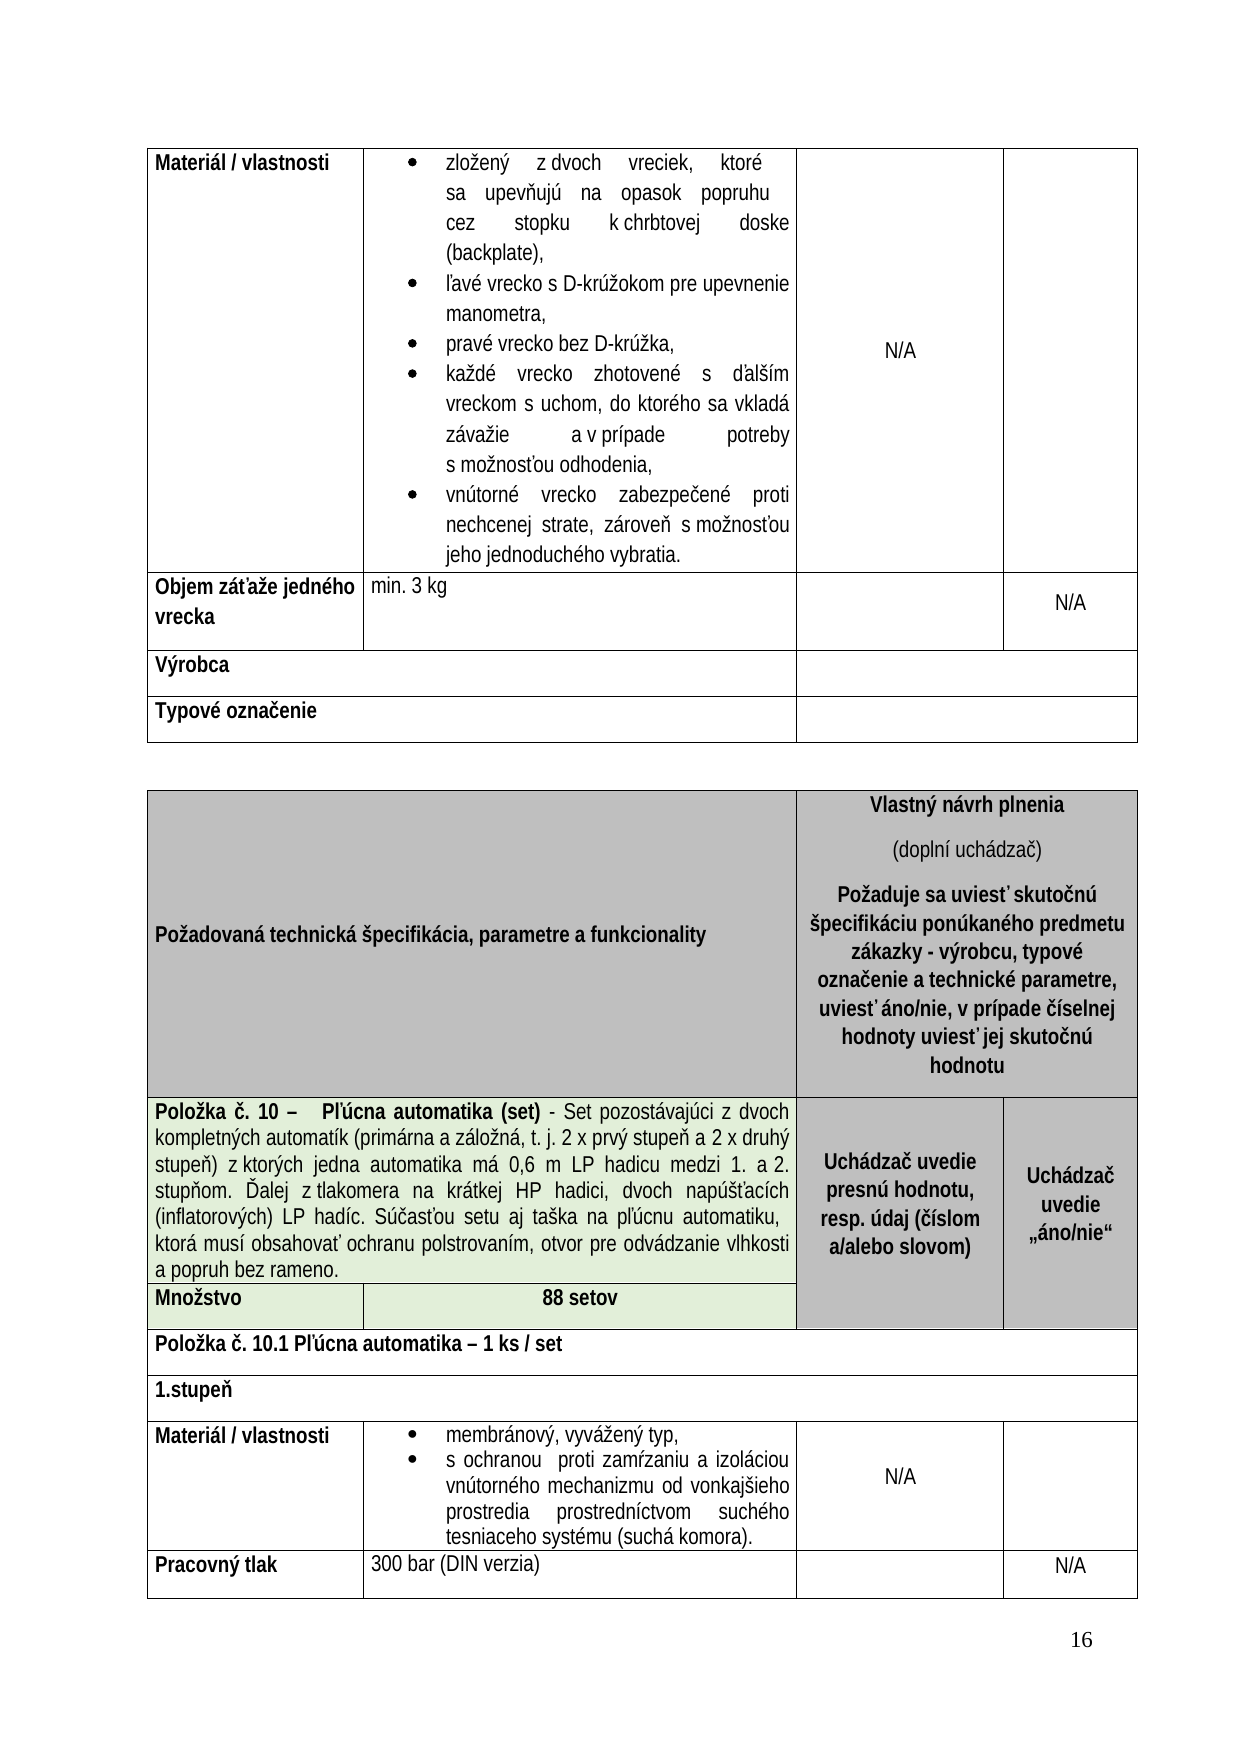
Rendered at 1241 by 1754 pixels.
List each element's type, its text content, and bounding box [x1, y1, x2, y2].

table_cell zložený z dvoch vreciek, ktoré sa upevňujú na opasok popruhu cez stopku k chrbtovej doske (backplate), ľavé vrecko s D-krúžokom pre upevnenie manometra, pravé vrecko bez D-krúžka, každé vrecko zhotovené s ďalším vreckom s uchom, do ktorého sa vkladá závažie a v prípade potreby s možnosťou odhodenia, vnútorné vrecko zabezpečené proti nechcenej strate, zároveň s možnosťou jeho jednoduchého vybratia. [364, 149, 796, 572]
table_cell 300 bar (DIN verzia) [364, 1551, 796, 1598]
table_cell [797, 1551, 1003, 1598]
table_cell N/A [1004, 573, 1137, 650]
table_cell Typové označenie [148, 697, 796, 742]
table_cell min. 3 kg [364, 573, 796, 650]
table_cell Položka č. 10 – Pľúcna automatika (set) - Set pozostávajúci z dvoch kompletných automatík (primárna a záložná, t. j. 2 x prvý stupeň a 2 x druhý stupeň) z ktorých jedna automatika má 0,6 m LP hadicu medzi 1. a 2. stupňom. Ďalej z tlakomera na krátkej HP hadici, dvoch napúšťacích (inflatorových) LP hadíc. Súčasťou setu aj taška na pľúcnu automatiku, ktorá musí obsahovať ochranu polstrovaním, otvor pre odvádzanie vlhkosti a popruh bez rameno. [148, 1098, 796, 1282]
table_cell [1004, 1422, 1137, 1550]
table_cell N/A [797, 1422, 1003, 1550]
table_cell N/A [797, 149, 1003, 572]
table_cell Uchádzač uvedie presnú hodnotu, resp. údaj (číslom a/alebo slovom) [797, 1098, 1003, 1328]
table_cell Pracovný tlak [148, 1551, 363, 1598]
table_cell [797, 651, 1137, 696]
table_cell Výrobca [148, 651, 796, 696]
table_cell 88 setov [364, 1284, 796, 1328]
table_cell membránový, vyvážený typ, s ochranou proti zamŕzaniu a izoláciou vnútorného mechanizmu od vonkajšieho prostredia prostredníctvom suchého tesniaceho systému (suchá komora). [364, 1422, 796, 1550]
table_cell Materiál / vlastnosti [148, 149, 363, 572]
table_cell Materiál / vlastnosti [148, 1422, 363, 1550]
table_header Vlastný návrh plnenia (doplní uchádzač) Požaduje sa uviesť skutočnú špecifikáciu ponúkaného predmetu zákazky - výrobcu, typové označenie a technické parametre, uviesť áno/nie, v prípade číselnej hodnoty uviesť jej skutočnú hodnotu [797, 791, 1137, 1097]
table_cell Objem záťaže jedného vrecka [148, 573, 363, 650]
table_cell [1004, 149, 1137, 572]
table_header Požadovaná technická špecifikácia, parametre a funkcionality [148, 791, 796, 1097]
table_cell Položka č. 10.1 Pľúcna automatika – 1 ks / set [148, 1330, 1137, 1375]
table_cell Uchádzač uvedie „áno/nie“ [1004, 1098, 1137, 1328]
table_cell [797, 573, 1003, 650]
table_cell 1.stupeň [148, 1376, 1137, 1421]
table_cell N/A [1004, 1551, 1137, 1598]
table_cell Množstvo [148, 1284, 363, 1328]
table_cell [797, 697, 1137, 742]
